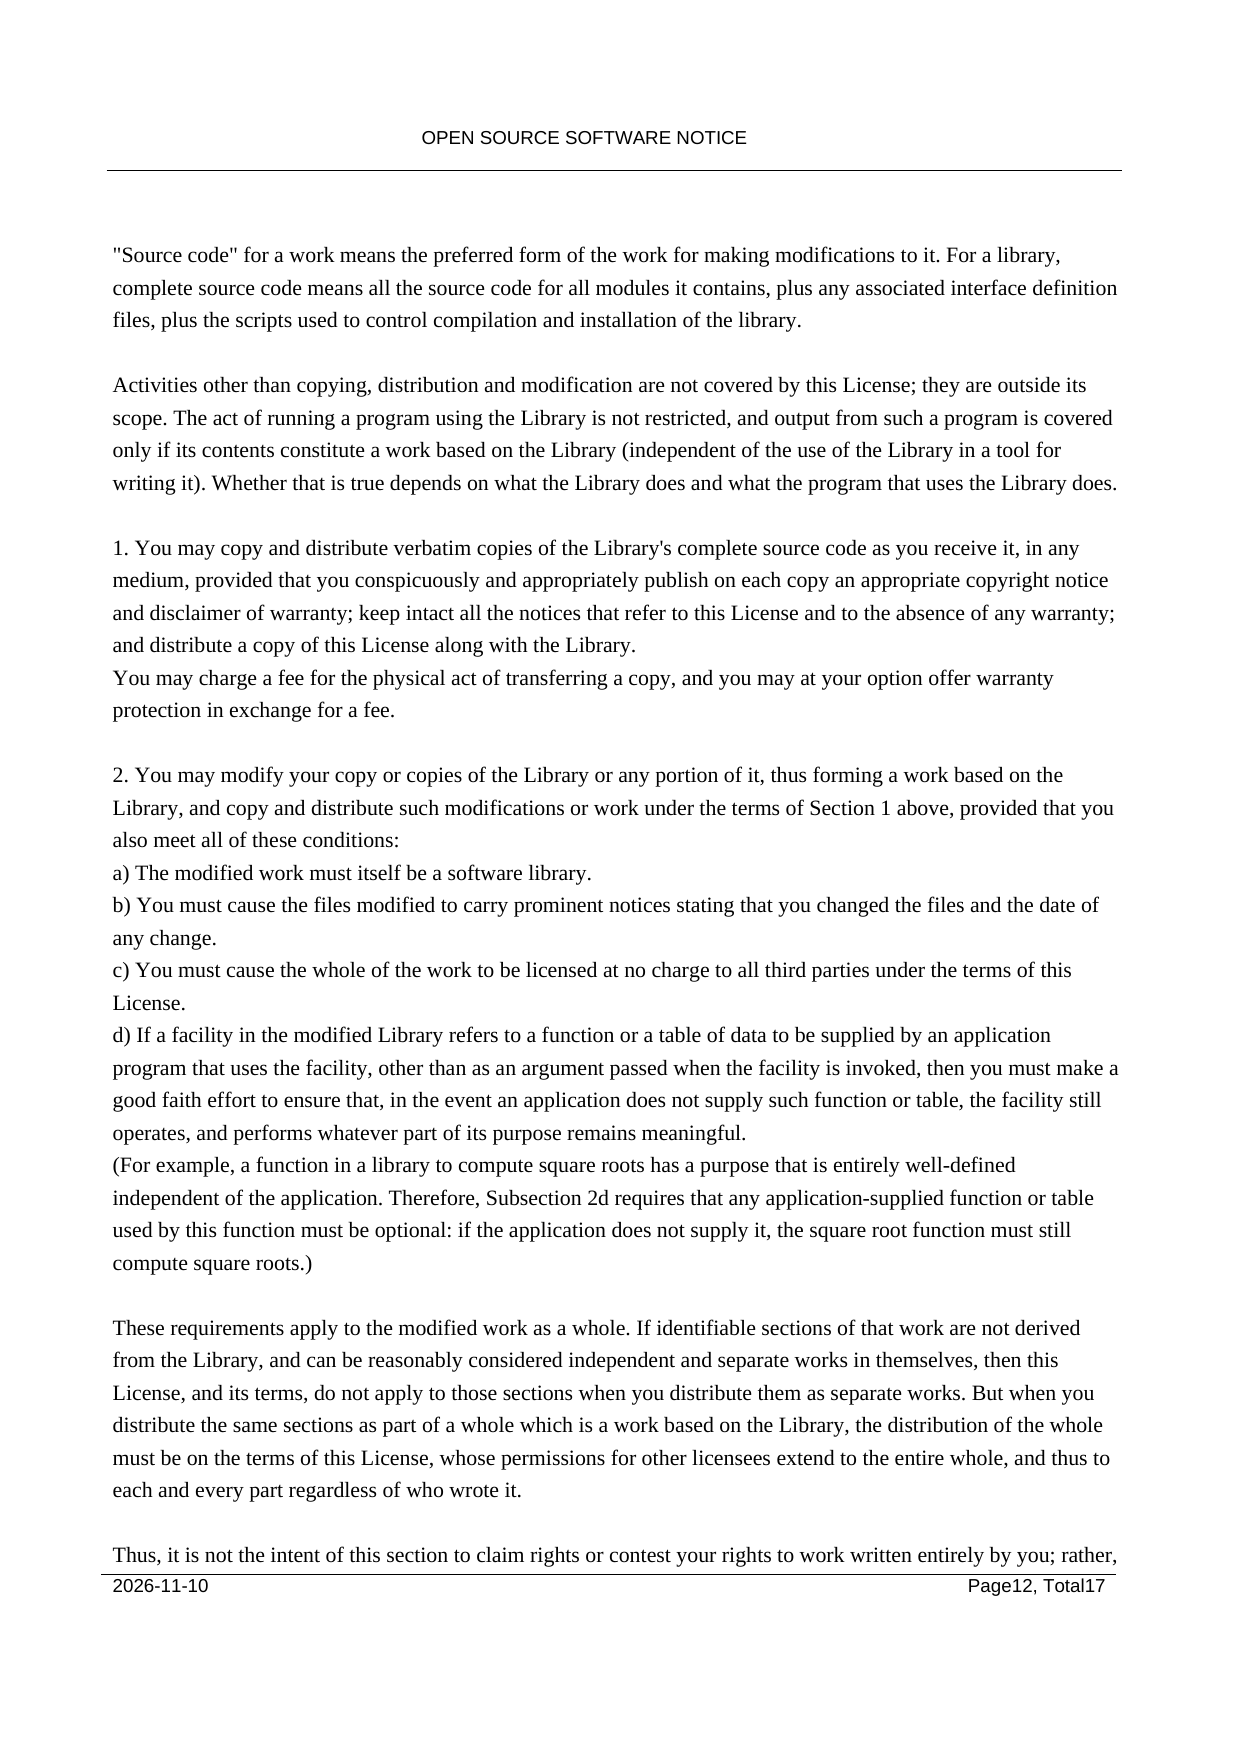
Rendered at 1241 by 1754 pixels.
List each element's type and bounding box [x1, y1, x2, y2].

text [112, 206, 1128, 1571]
